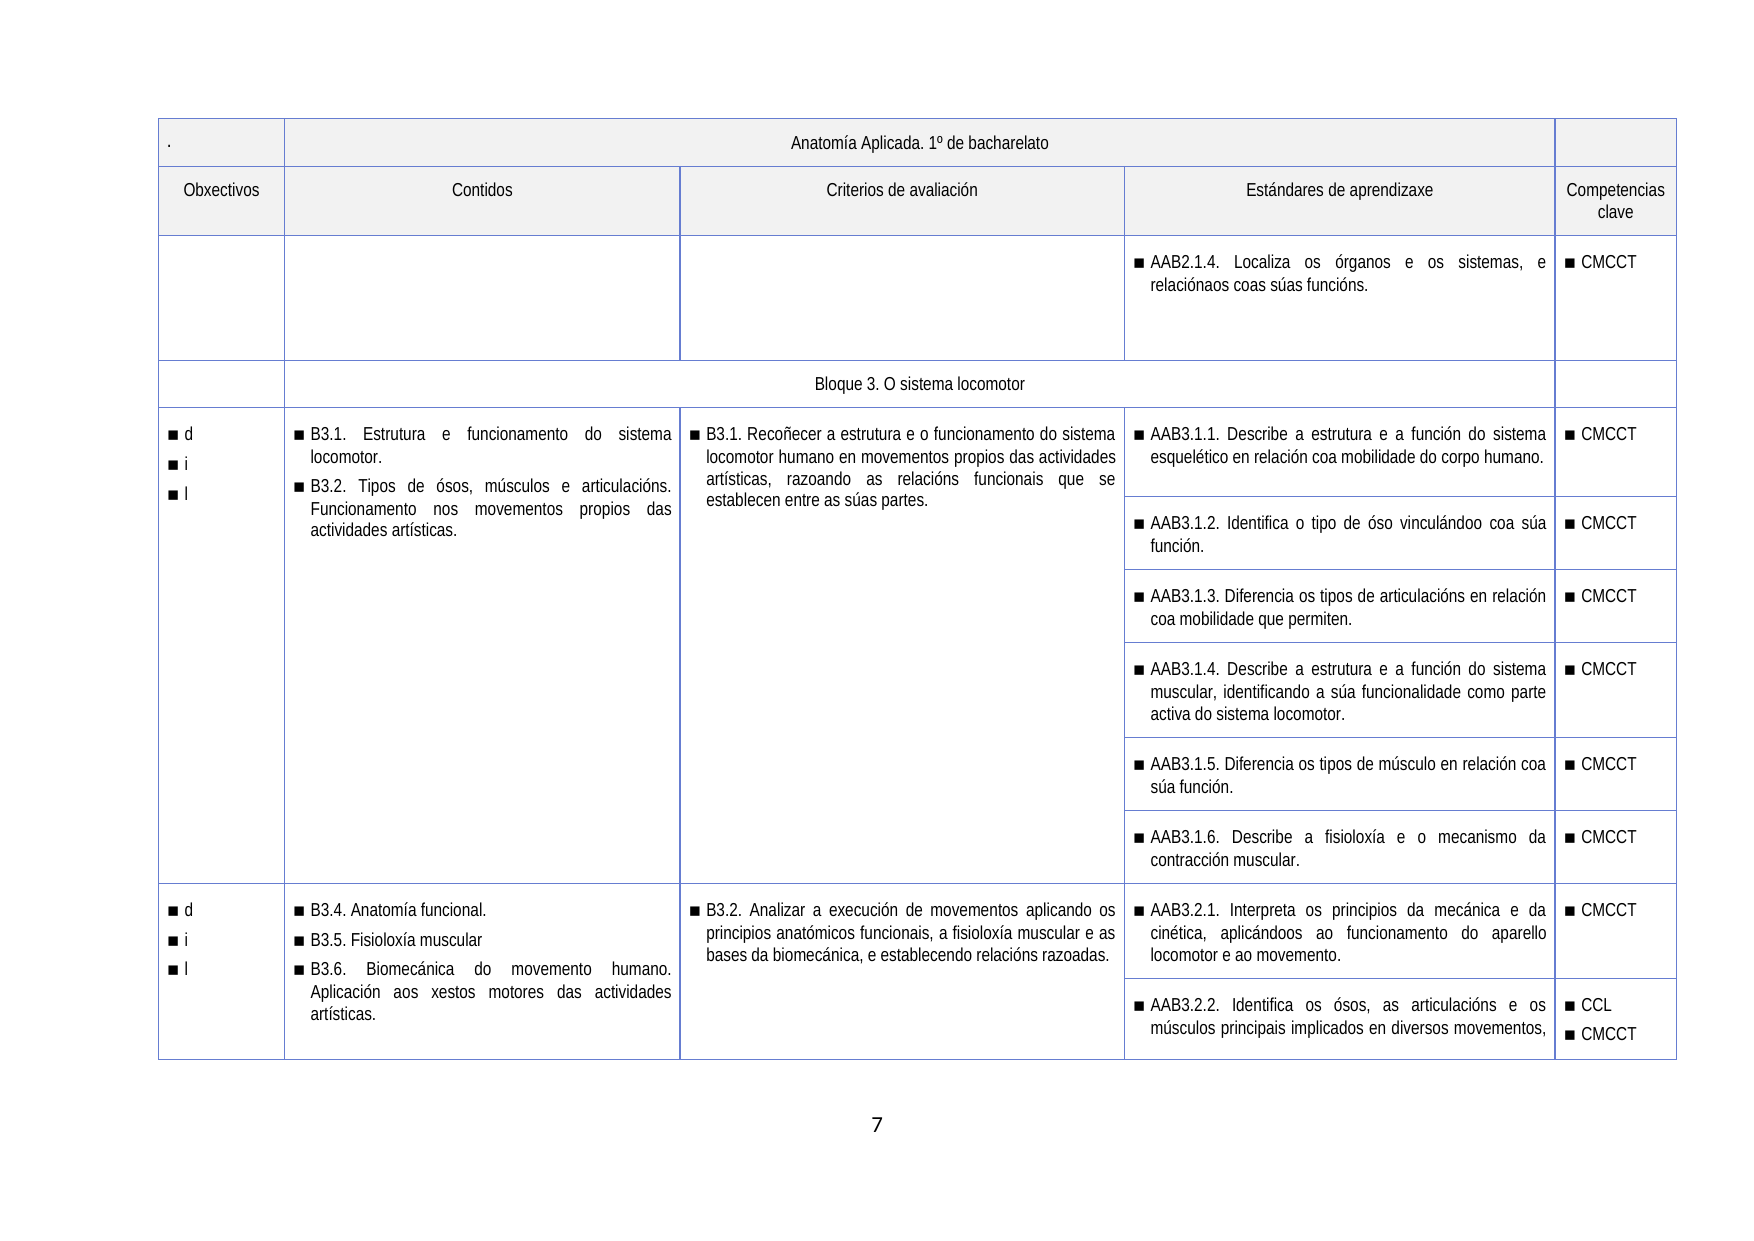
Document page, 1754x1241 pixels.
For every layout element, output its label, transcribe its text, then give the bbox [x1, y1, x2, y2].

table_cell CMCCT [1556, 738, 1676, 810]
table_cell [159, 361, 284, 407]
table_cell AAB3.1.2. Identifica o tipo de óso vinculándoo coa súa función. [1125, 497, 1554, 569]
table_cell B3.1. Recoñecer a estrutura e o funcionamento do sistema locomotor humano en movementos propios das actividades artísticas, razoando as relacións funcionais que se establecen entre as súas partes. [681, 408, 1124, 883]
table_cell d i l [159, 408, 284, 883]
table_cell AAB3.1.5. Diferencia os tipos de músculo en relación coa súa función. [1125, 738, 1554, 810]
table_cell Contidos [285, 167, 679, 235]
table_cell AAB3.1.6. Describe a fisioloxía e o mecanismo da contracción muscular. [1125, 811, 1554, 883]
table_cell B3.1. Estrutura e funcionamento do sistema locomotor. B3.2. Tipos de ósos, músculos e articulacións. Funcionamento nos movementos propios das actividades artísticas. [285, 408, 679, 883]
table_cell Estándares de aprendizaxe [1125, 167, 1554, 235]
table_cell CMCCT [1556, 570, 1676, 642]
table_cell CMCCT [1556, 643, 1676, 737]
table_header . [159, 119, 284, 166]
table_cell AAB3.1.3. Diferencia os tipos de articulacións en relación coa mobilidade que permiten. [1125, 570, 1554, 642]
table_cell AAB2.1.4. Localiza os órganos e os sistemas, e relaciónaos coas súas funcións. [1125, 236, 1554, 359]
table_cell CMCCT [1556, 236, 1676, 359]
table_cell d i l [159, 884, 284, 1059]
table_cell Obxectivos [159, 167, 284, 235]
table_cell B3.2. Analizar a execución de movementos aplicando os principios anatómicos funcionais, a fisioloxía muscular e as bases da biomecánica, e establecendo relacións razoadas. [681, 884, 1124, 1059]
table_cell CMCCT [1556, 884, 1676, 977]
table_cell Criterios de avaliación [681, 167, 1124, 235]
table_header Anatomía Aplicada. 1º de bacharelato [285, 119, 1554, 166]
table_cell AAB3.2.1. Interpreta os principios da mecánica e da cinética, aplicándoos ao funcionamento do aparello locomotor e ao movemento. [1125, 884, 1554, 977]
table_cell Bloque 3. O sistema locomotor [285, 361, 1554, 407]
table_cell CMCCT [1556, 408, 1676, 496]
table_cell CMCCT [1556, 811, 1676, 883]
table_cell [1556, 361, 1676, 407]
table_cell B3.4. Anatomía funcional. B3.5. Fisioloxía muscular B3.6. Biomecánica do movemento humano. Aplicación aos xestos motores das actividades artísticas. B3.7. Adaptacións que se producen no sistema locomotor como resultado da práctica sistematizada de actividade física e de actividades artísticas. [285, 884, 679, 1059]
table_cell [1125, 979, 1554, 1059]
table_cell AAB3.1.4. Describe a estrutura e a función do sistema muscular, identificando a súa funcionalidade como parte activa do sistema locomotor. [1125, 643, 1554, 737]
table_cell Competencias clave [1556, 167, 1676, 235]
table_cell CMCCT [1556, 497, 1676, 569]
table_header [1556, 119, 1676, 166]
table_cell AAB3.1.1. Describe a estrutura e a función do sistema esquelético en relación coa mobilidade do corpo humano. [1125, 408, 1554, 496]
table_cell CCL CMCCT [1556, 979, 1676, 1059]
